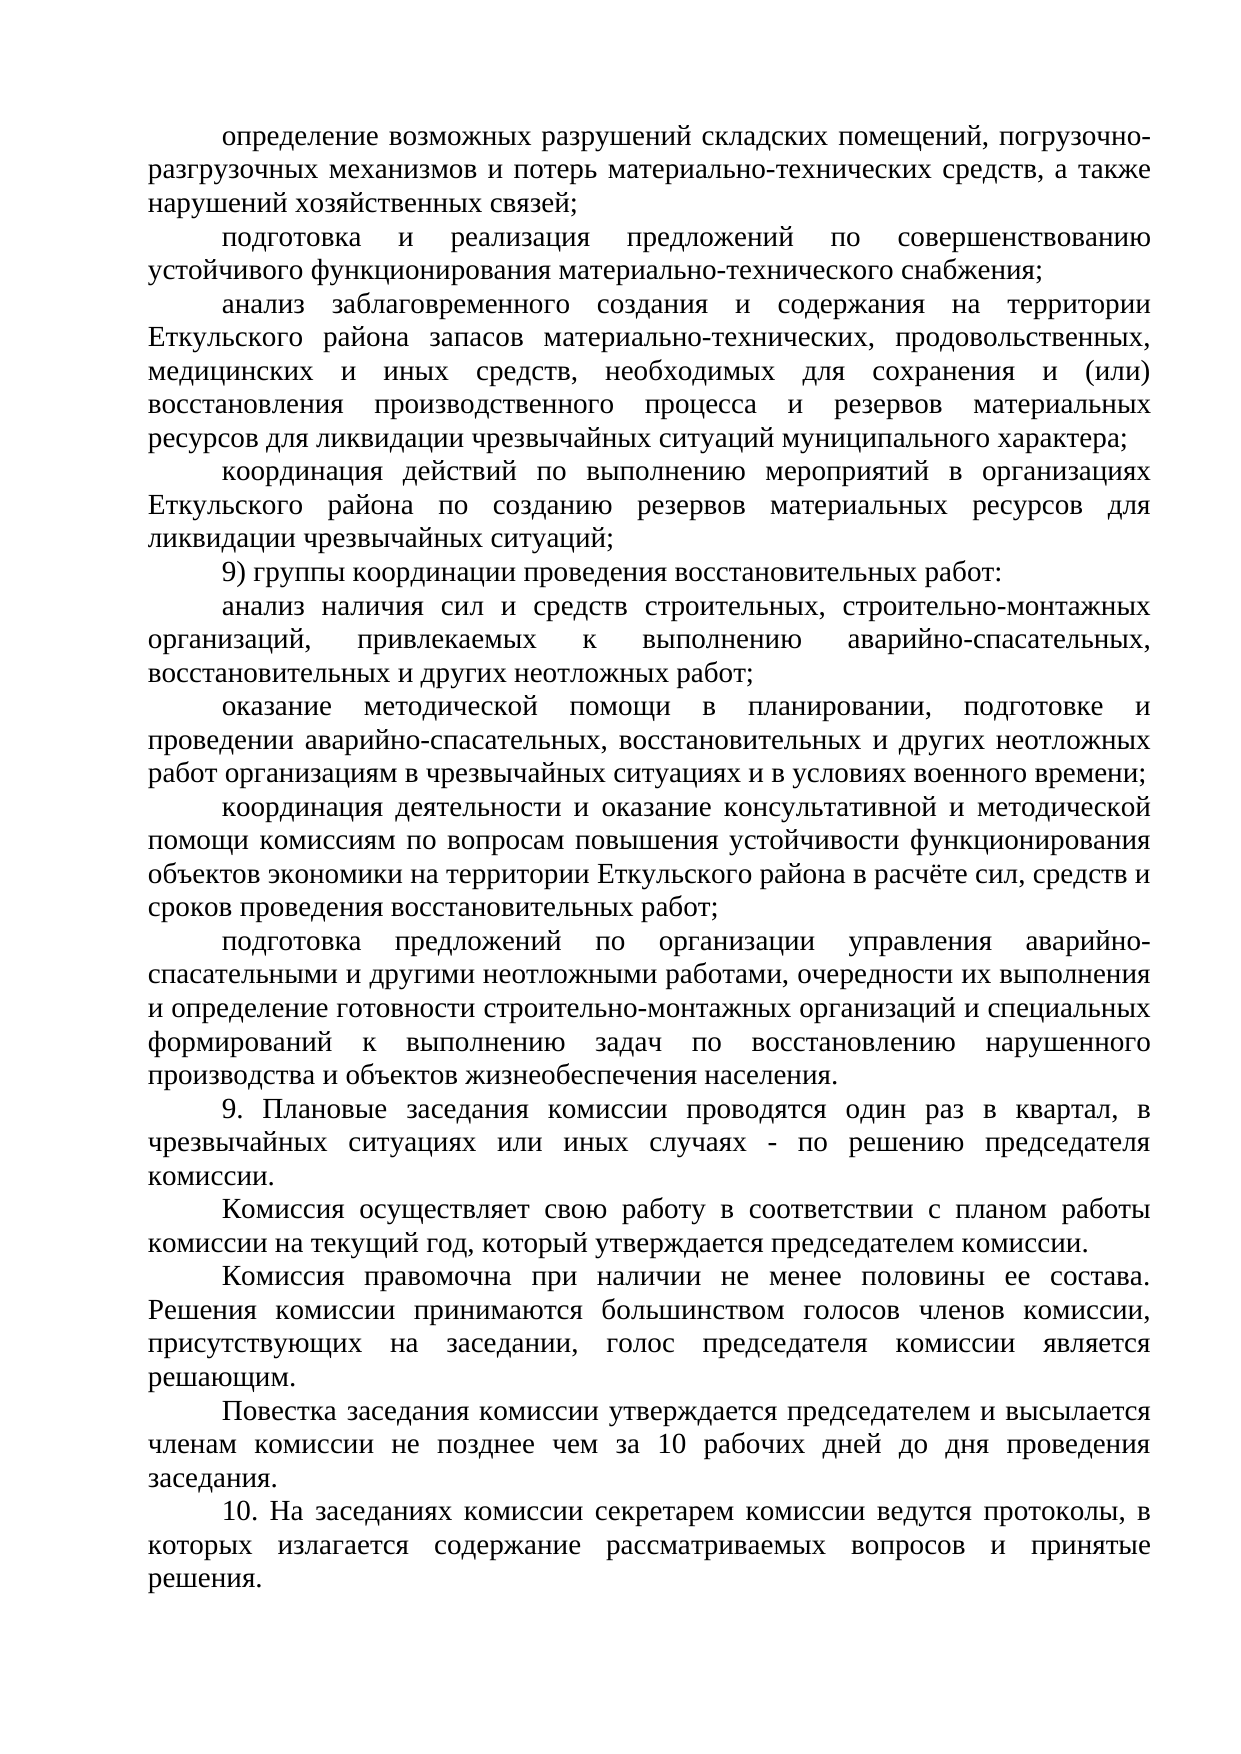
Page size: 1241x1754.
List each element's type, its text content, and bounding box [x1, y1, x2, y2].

text Комиссия осуществляет свою работу в соответствии с планом работы комиссии на текущий год, который утверждается председателем комиссии. [148, 1191, 1152, 1258]
text анализ заблаговременного создания и содержания на территории Еткульского района запасов материально-технических, продовольственных, медицинских и иных средств, необходимых для сохранения и (или) восстановления производственного процесса и резервов материальных ресурсов для ликвидации чрезвычайных ситуаций муниципального характера; [148, 286, 1152, 453]
text анализ наличия сил и средств строительных, строительно-монтажных организаций, привлекаемых к выполнению аварийно-спасательных, восстановительных и других неотложных работ; [148, 588, 1152, 688]
text координация деятельности и оказание консультативной и методической помощи комиссиям по вопросам повышения устойчивости функционирования объектов экономики на территории Еткульского района в расчёте сил, средств и сроков проведения восстановительных работ; [148, 789, 1152, 923]
text координация действий по выполнению мероприятий в организациях Еткульского района по созданию резервов материальных ресурсов для ликвидации чрезвычайных ситуаций; [148, 453, 1152, 554]
text определение возможных разрушений складских помещений, погрузочно-разгрузочных механизмов и потерь материально-технических средств, а также нарушений хозяйственных связей; [148, 118, 1152, 219]
text подготовка предложений по организации управления аварийно-спасательными и другими неотложными работами, очередности их выполнения и определение готовности строительно-монтажных организаций и специальных формирований к выполнению задач по восстановлению нарушенного производства и объектов жизнеобеспечения населения. [148, 923, 1152, 1091]
text 9) группы координации проведения восстановительных работ: [148, 554, 1152, 588]
text Повестка заседания комиссии утверждается председателем и высылается членам комиссии не позднее чем за 10 рабочих дней до дня проведения заседания. [148, 1393, 1152, 1493]
text 10. На заседаниях комиссии секретарем комиссии ведутся протоколы, в которых излагается содержание рассматриваемых вопросов и принятые решения. [148, 1493, 1152, 1594]
text оказание методической помощи в планировании, подготовке и проведении аварийно-спасательных, восстановительных и других неотложных работ организациям в чрезвычайных ситуациях и в условиях военного времени; [148, 688, 1152, 789]
text Комиссия правомочна при наличии не менее половины ее состава. Решения комиссии принимаются большинством голосов членов комиссии, присутствующих на заседании, голос председателя комиссии является решающим. [148, 1258, 1152, 1393]
text 9. Плановые заседания комиссии проводятся один раз в квартал, в чрезвычайных ситуациях или иных случаях - по решению председателя комиссии. [148, 1091, 1152, 1191]
text подготовка и реализация предложений по совершенствованию устойчивого функционирования материально-технического снабжения; [148, 219, 1152, 286]
